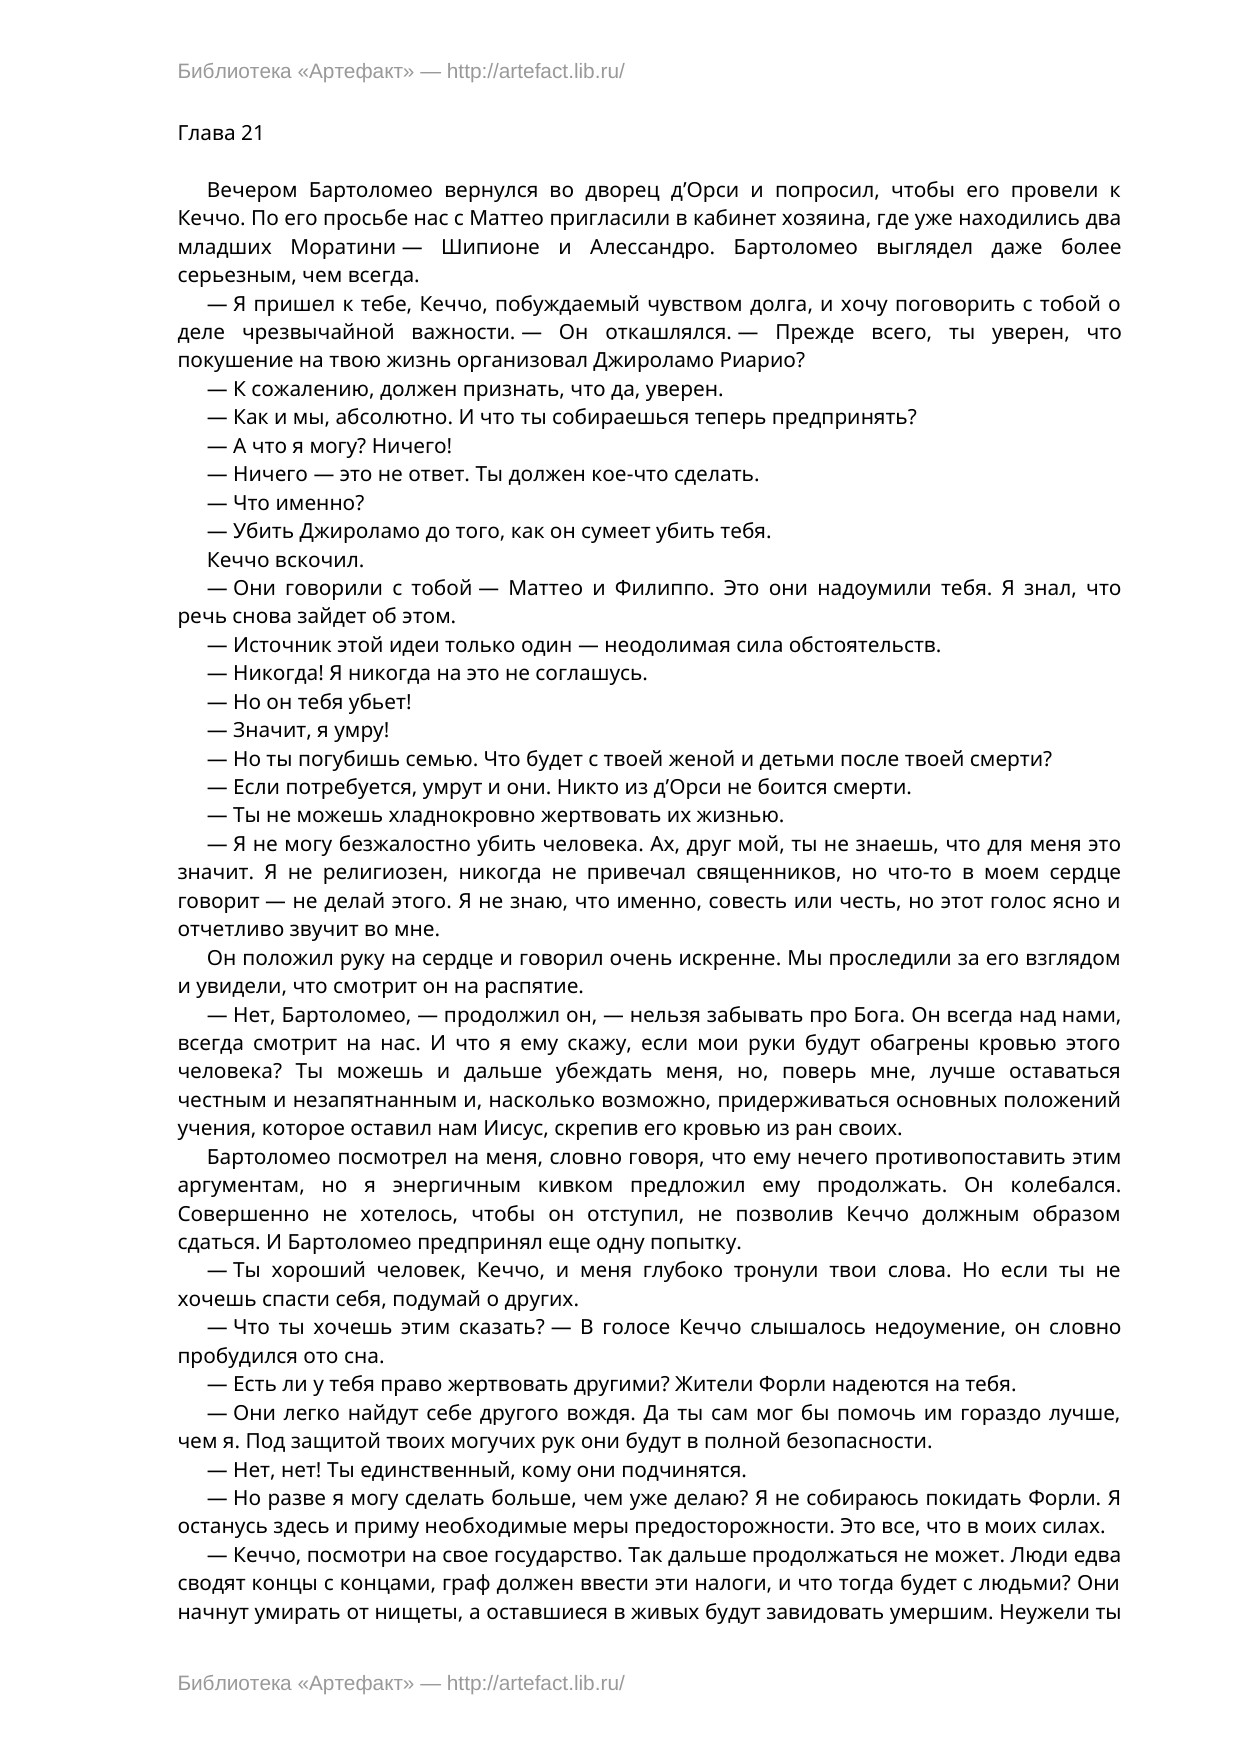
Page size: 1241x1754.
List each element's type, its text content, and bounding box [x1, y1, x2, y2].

text — Есть ли у тебя право жертвовать другими? Жители Форли надеются на тебя. [177, 1369, 1122, 1398]
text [177, 1540, 1122, 1625]
text — Никогда! Я никогда на это не соглашусь. [177, 658, 1122, 687]
text — К сожалению, должен признать, что да, уверен. [177, 374, 1122, 402]
subtitle Глава 21 [177, 118, 1122, 147]
text — Я не могу безжалостно убить человека. Ах, друг мой, ты не знаешь, что для меня это значит. Я не религиозен, никогда не привечал священников, но что-то в моем сердце говорит — не делай этого. Я не знаю, что именно, совесть или честь, но этот голос ясно и отчетливо звучит во мне. [177, 829, 1122, 943]
text Бартоломео посмотрел на меня, словно говоря, что ему нечего противопоставить этим аргументам, но я энергичным кивком предложил ему продолжать. Он колебался. Совершенно не хотелось, чтобы он отступил, не позволив Кеччо должным образом сдаться. И Бартоломео предпринял еще одну попытку. [177, 1142, 1122, 1256]
text Кеччо вскочил. [177, 545, 1122, 573]
text — Но разве я могу сделать больше, чем уже делаю? Я не собираюсь покидать Форли. Я останусь здесь и приму необходимые меры предосторожности. Это все, что в моих силах. [177, 1483, 1122, 1540]
text — Как и мы, абсолютно. И что ты собираешься теперь предпринять? [177, 402, 1122, 431]
text — Что именно? [177, 488, 1122, 516]
text — Нет, Бартоломео, — продолжил он, — нельзя забывать про Бога. Он всегда над нами, всегда смотрит на нас. И что я ему скажу, если мои руки будут обагрены кровью этого человека? Ты можешь и дальше убеждать меня, но, поверь мне, лучше оставаться честным и незапятнанным и, насколько возможно, придерживаться основных положений учения, которое оставил нам Иисус, скрепив его кровью из ран своих. [177, 1000, 1122, 1142]
text — Убить Джироламо до того, как он сумеет убить тебя. [177, 516, 1122, 545]
text — Ты не можешь хладнокровно жертвовать их жизнью. [177, 801, 1122, 829]
text — Нет, нет! Ты единственный, кому они подчинятся. [177, 1455, 1122, 1483]
text — Они легко найдут себе другого вождя. Да ты сам мог бы помочь им гораздо лучше, чем я. Под защитой твоих могучих рук они будут в полной безопасности. [177, 1398, 1122, 1455]
text — Они говорили с тобой — Маттео и Филиппо. Это они надоумили тебя. Я знал, что речь снова зайдет об этом. [177, 573, 1122, 630]
text — Если потребуется, умрут и они. Никто из д’Орси не боится смерти. [177, 772, 1122, 801]
text — Значит, я умру! [177, 715, 1122, 744]
text — Но он тебя убьет! [177, 687, 1122, 715]
text — Что ты хочешь этим сказать? — В голосе Кеччо слышалось недоумение, он словно пробудился ото сна. [177, 1312, 1122, 1369]
text — Источник этой идеи только один — неодолимая сила обстоятельств. [177, 630, 1122, 658]
text — А что я могу? Ничего! [177, 431, 1122, 459]
text — Но ты погубишь семью. Что будет с твоей женой и детьми после твоей смерти? [177, 744, 1122, 772]
text — Ты хороший человек, Кеччо, и меня глубоко тронули твои слова. Но если ты не хочешь спасти себя, подумай о других. [177, 1256, 1122, 1312]
text — Ничего — это не ответ. Ты должен кое-что сделать. [177, 459, 1122, 488]
text — Я пришел к тебе, Кеччо, побуждаемый чувством долга, и хочу поговорить с тобой о деле чрезвычайной важности. — Он откашлялся. — Прежде всего, ты уверен, что покушение на твою жизнь организовал Джироламо Риарио? [177, 289, 1122, 374]
text Вечером Бартоломео вернулся во дворец д’Орси и попросил, чтобы его провели к Кеччо. По его просьбе нас с Маттео пригласили в кабинет хозяина, где уже находились два младших Моратини — Шипионе и Алессандро. Бартоломео выглядел даже более серьезным, чем всегда. [177, 175, 1122, 289]
text Он положил руку на сердце и говорил очень искренне. Мы проследили за его взглядом и увидели, что смотрит он на распятие. [177, 943, 1122, 1000]
